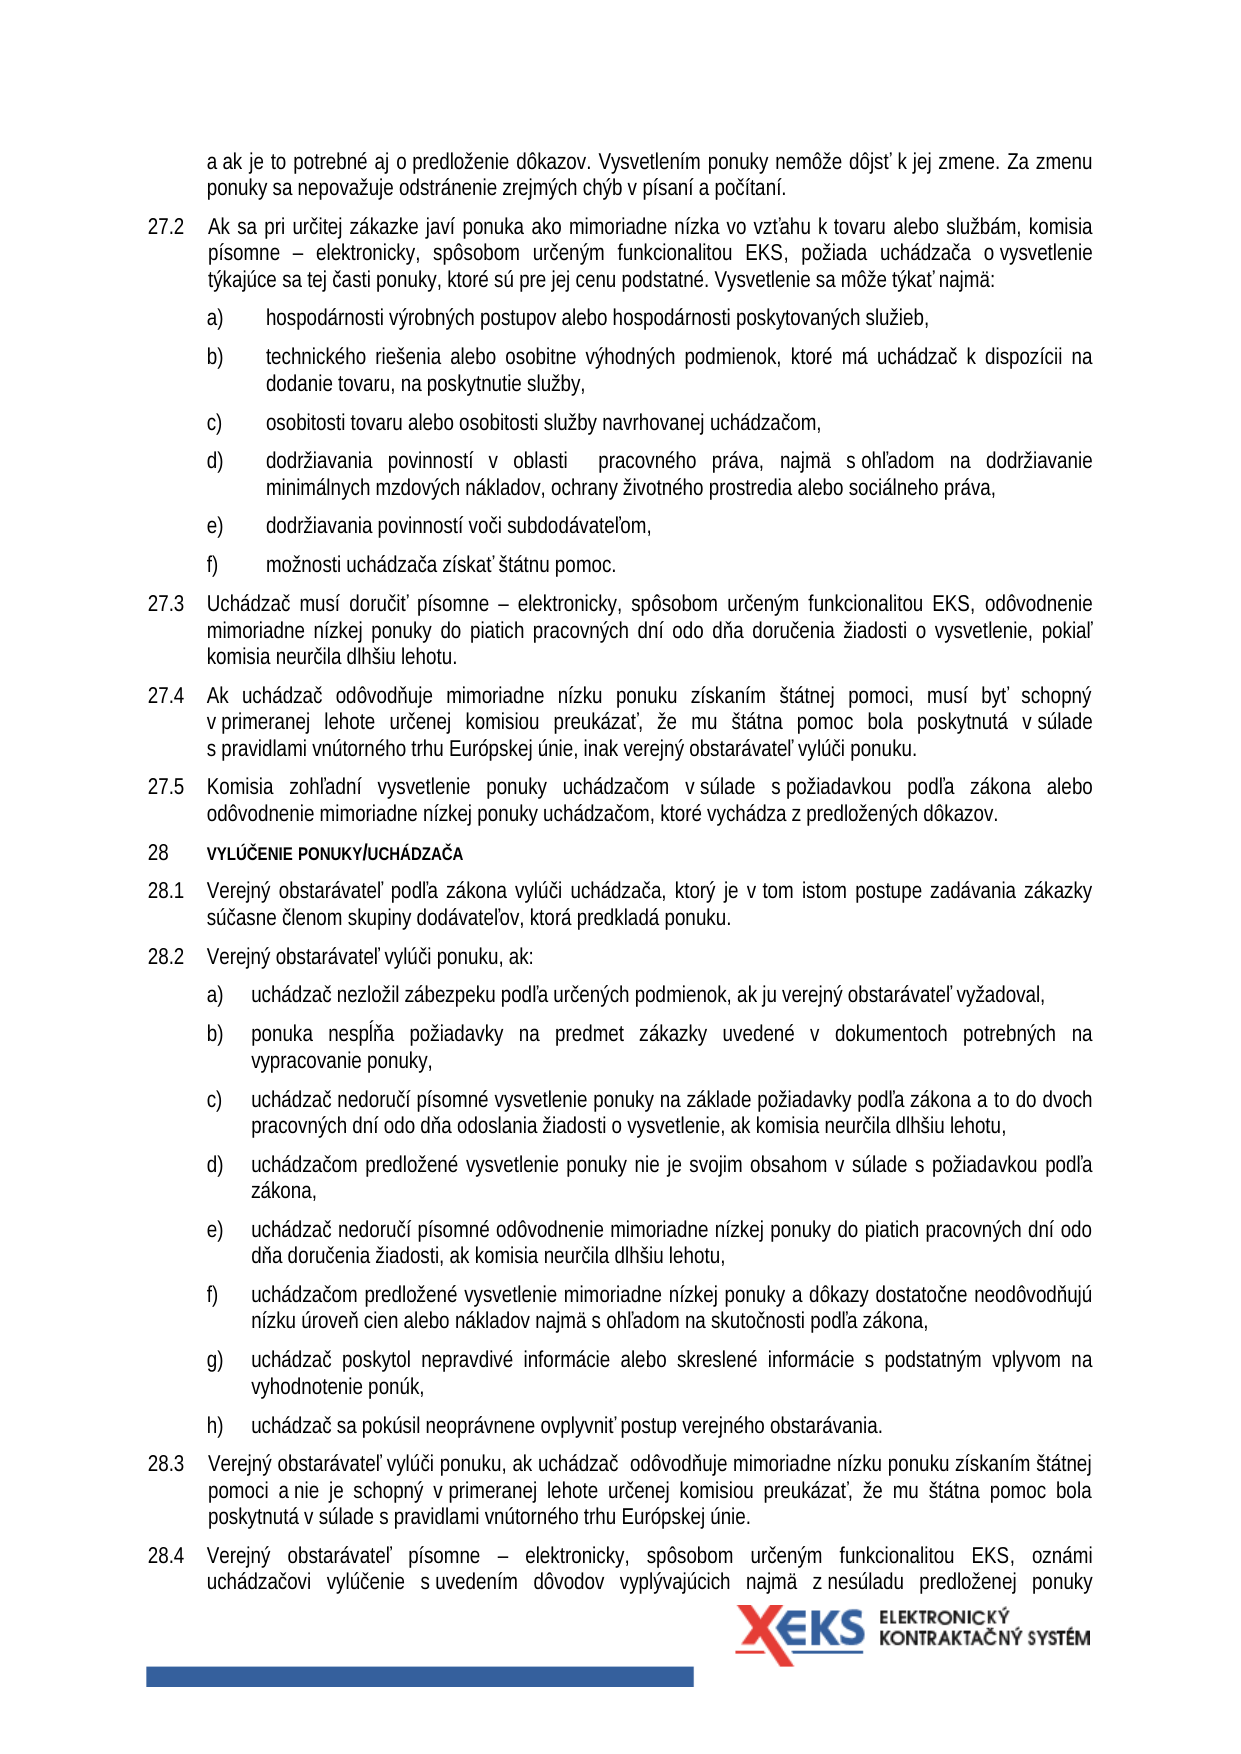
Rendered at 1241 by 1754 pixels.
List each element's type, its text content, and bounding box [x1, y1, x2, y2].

list uchádzač sa pokúsil neoprávnene ovplyvniť postup verejného obstarávania. [207, 1412, 1093, 1438]
list uchádzač nedoručí písomné vysvetlenie ponuky na základe požiadavky podľa zákona a to do dvoch pracovných dní odo dňa odoslania žiadosti o vysvetlenie, ak komisia neurčila dlhšiu lehotu, [207, 1086, 1093, 1138]
list uchádzač nezložil zábezpeku podľa určených podmienok, ak ju verejný obstarávateľ vyžadoval, [207, 981, 1093, 1008]
list Komisia zohľadní vysvetlenie ponuky uchádzačom v súlade s požiadavkou podľa zákona alebo odôvodnenie mimoriadne nízkej ponuky uchádzačom, ktoré vychádza z predložených dôkazov. [148, 773, 1093, 826]
list ponuka nespĺňa požiadavky na predmet zákazky uvedené v dokumentoch potrebných na vypracovanie ponuky, [207, 1020, 1093, 1073]
list dodržiavania povinností voči subdodávateľom, [207, 512, 1093, 539]
list technického riešenia alebo osobitne výhodných podmienok, ktoré má uchádzač k dispozícii na dodanie tovaru, na poskytnutie služby, [207, 343, 1093, 396]
list uchádzač poskytol nepravdivé informácie alebo skreslené informácie s podstatným vplyvom na vyhodnotenie ponúk, [207, 1346, 1093, 1399]
list vylúčenie ponuky/uchádzača [148, 838, 1093, 865]
list hospodárnosti výrobných postupov alebo hospodárnosti poskytovaných služieb, [207, 304, 1093, 331]
list osobitosti tovaru alebo osobitosti služby navrhovanej uchádzačom, [207, 408, 1093, 435]
list uchádzačom predložené vysvetlenie ponuky nie je svojim obsahom v súlade s požiadavkou podľa zákona, [207, 1151, 1093, 1203]
list Verejný obstarávateľ podľa zákona vylúči uchádzača, ktorý je v tom istom postupe zadávania zákazky súčasne členom skupiny dodávateľov, ktorá predkladá ponuku. [148, 877, 1093, 930]
list Ak uchádzač odôvodňuje mimoriadne nízku ponuku získaním štátnej pomoci, musí byť schopný v primeranej lehote určenej komisiou preukázať, že mu štátna pomoc bola poskytnutá v súlade s pravidlami vnútorného trhu Európskej únie, inak verejný obstarávateľ vylúči ponuku. [148, 682, 1093, 761]
list Verejný obstarávateľ vylúči ponuku, ak: [148, 943, 1093, 969]
list uchádzač nedoručí písomné odôvodnenie mimoriadne nízkej ponuky do piatich pracovných dní odo dňa doručenia žiadosti, ak komisia neurčila dlhšiu lehotu, [207, 1216, 1093, 1269]
list možnosti uchádzača získať štátnu pomoc. [207, 551, 1093, 578]
list dodržiavania povinností v oblasti pracovného práva, najmä s ohľadom na dodržiavanie minimálnych mzdových nákladov, ochrany životného prostredia alebo sociálneho práva, [207, 447, 1093, 500]
list uchádzačom predložené vysvetlenie mimoriadne nízkej ponuky a dôkazy dostatočne neodôvodňujú nízku úroveň cien alebo nákladov najmä s ohľadom na skutočnosti podľa zákona, [207, 1281, 1093, 1334]
picture [146, 1605, 1090, 1687]
list Ak sa pri určitej zákazke javí ponuka ako mimoriadne nízka vo vzťahu k tovaru alebo službám, komisia písomne – elektronicky, spôsobom určeným funkcionalitou EKS, požiada uchádzača o vysvetlenie týkajúce sa tej časti ponuky, ktoré sú pre jej cenu podstatné. Vysvetlenie sa môže týkať najmä: [148, 213, 1093, 292]
list Verejný obstarávateľ vylúči ponuku, ak uchádzač odôvodňuje mimoriadne nízku ponuku získaním štátnej pomoci a nie je schopný v primeranej lehote určenej komisiou preukázať, že mu štátna pomoc bola poskytnutá v súlade s pravidlami vnútorného trhu Európskej únie. [148, 1450, 1093, 1529]
list Uchádzač musí doručiť písomne – elektronicky, spôsobom určeným funkcionalitou EKS, odôvodnenie mimoriadne nízkej ponuky do piatich pracovných dní odo dňa doručenia žiadosti o vysvetlenie, pokiaľ komisia neurčila dlhšiu lehotu. [148, 590, 1093, 669]
